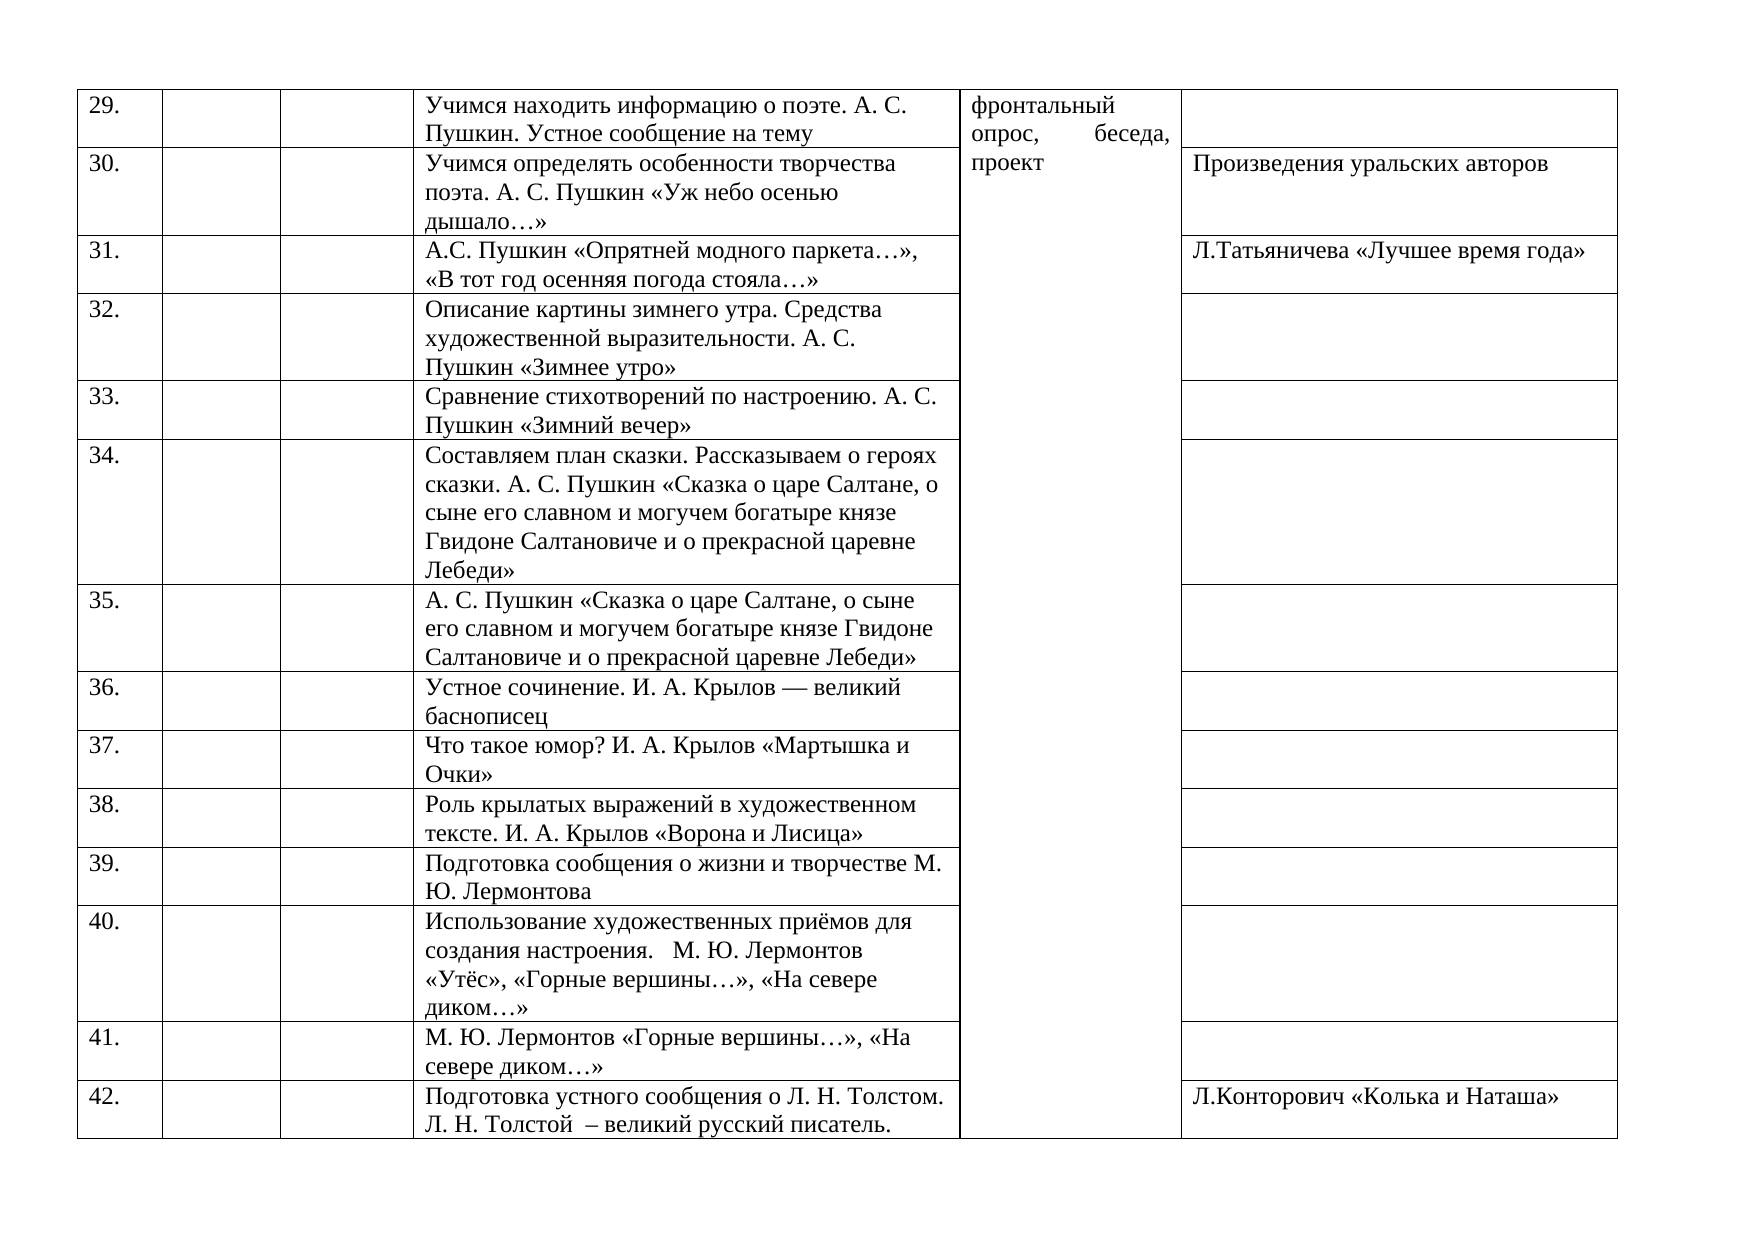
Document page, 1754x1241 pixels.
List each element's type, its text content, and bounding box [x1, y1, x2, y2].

table_cell [281, 906, 413, 1021]
table_cell Учимся определять особенности творчества поэта. А. С. Пушкин «Уж небо осенью дышало…» [414, 148, 959, 234]
table_cell [281, 440, 413, 584]
table_cell [281, 294, 413, 380]
table_cell [78, 90, 162, 147]
table_cell [78, 672, 162, 729]
table_cell [1182, 789, 1617, 847]
table_cell [78, 294, 162, 380]
table_cell [1182, 90, 1617, 147]
table_cell [78, 440, 162, 584]
table_cell М. Ю. Лермонтов «Горные вершины…», «На севере диком…» [414, 1022, 959, 1080]
table_cell [1182, 381, 1617, 439]
table_cell [163, 381, 280, 439]
table_cell Что такое юмор? И. А. Крылов «Мартышка и Очки» [414, 731, 959, 788]
table_cell [163, 585, 280, 671]
table_cell [163, 294, 280, 380]
table_cell [281, 789, 413, 847]
table_cell [281, 731, 413, 788]
table_cell А. С. Пушкин «Сказка о царе Салтане, о сыне его славном и могучем богатыре князе Гвидоне Салтановиче и о прекрасной царевне Лебеди» [414, 585, 959, 671]
table_cell [163, 1081, 280, 1138]
table_cell [78, 731, 162, 788]
table_cell [1182, 848, 1617, 905]
table_cell [163, 90, 280, 147]
table_cell [281, 148, 413, 234]
table_cell [78, 381, 162, 439]
table_cell [163, 236, 280, 293]
table_cell [1182, 731, 1617, 788]
table_cell [281, 1022, 413, 1080]
table_cell [78, 789, 162, 847]
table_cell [1182, 1081, 1617, 1138]
table_cell Роль крылатых выражений в художественном тексте. И. А. Крылов «Ворона и Лисица» [414, 789, 959, 847]
table_cell [1182, 294, 1617, 380]
table_cell [1182, 906, 1617, 1021]
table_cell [414, 1081, 959, 1138]
table_cell Использование художественных приёмов для создания настроения. М. Ю. Лермонтов «Утёс», «Горные вершины…», «На севере диком…» [414, 906, 959, 1021]
table_cell [1182, 440, 1617, 584]
table_cell [78, 148, 162, 234]
table_cell [1182, 1022, 1617, 1080]
table_cell [78, 848, 162, 905]
table_cell Составляем план сказки. Рассказываем о героях сказки. А. С. Пушкин «Сказка о царе Салтане, о сыне его славном и могучем богатыре князе Гвидоне Салтановиче и о прекрасной царевне Лебеди» [414, 440, 959, 584]
table_cell [163, 148, 280, 234]
table_cell Произведения уральских авторов [1182, 148, 1617, 234]
table_cell Устное сочинение. И. А. Крылов — великий баснописец [414, 672, 959, 729]
table_cell [163, 906, 280, 1021]
table_cell [78, 1081, 162, 1138]
table_cell [78, 236, 162, 293]
table_cell [281, 848, 413, 905]
table_cell [281, 381, 413, 439]
table_cell [163, 440, 280, 584]
table_cell [281, 1081, 413, 1138]
table_cell Л.Татьяничева «Лучшее время года» [1182, 236, 1617, 293]
table_cell [281, 585, 413, 671]
table_cell [281, 236, 413, 293]
table_cell [281, 672, 413, 729]
table_cell [1182, 672, 1617, 729]
table_cell [281, 90, 413, 147]
table_cell [78, 1022, 162, 1080]
table_cell Учимся находить информацию о поэте. А. С. Пушкин. Устное сообщение на тему [414, 90, 959, 147]
table_cell А.С. Пушкин «Опрятней модного паркета…», «В тот год осенняя погода стояла…» [414, 236, 959, 293]
table_cell [78, 585, 162, 671]
table_cell [163, 1022, 280, 1080]
table_cell Подготовка сообщения о жизни и творчестве М. Ю. Лермонтова [414, 848, 959, 905]
table_cell [163, 848, 280, 905]
table_cell [78, 906, 162, 1021]
table_cell [1182, 585, 1617, 671]
table_cell [163, 789, 280, 847]
table_cell Сравнение стихотворений по настроению. А. С. Пушкин «Зимний вечер» [414, 381, 959, 439]
table_cell [163, 731, 280, 788]
table_cell Описание картины зимнего утра. Средства художественной выразительности. А. С. Пушкин «Зимнее утро» [414, 294, 959, 380]
table_cell [163, 672, 280, 729]
